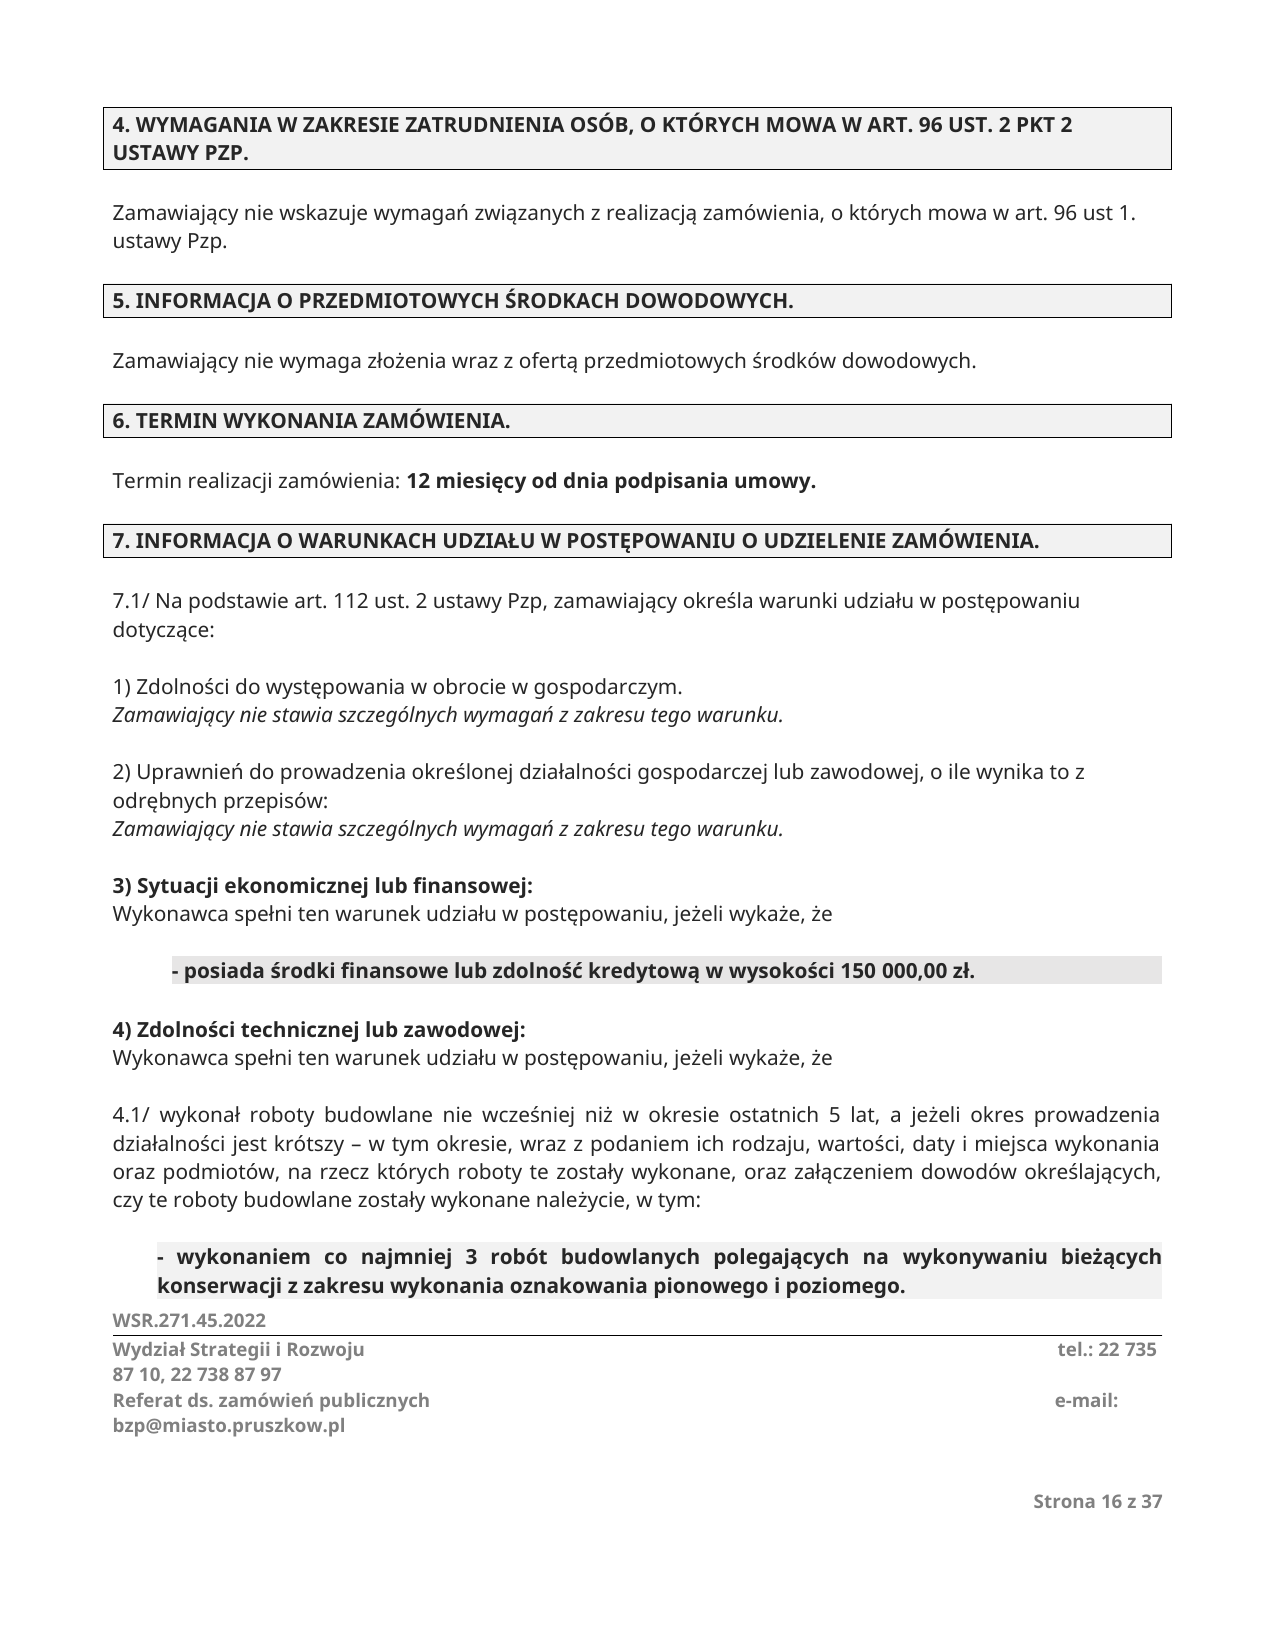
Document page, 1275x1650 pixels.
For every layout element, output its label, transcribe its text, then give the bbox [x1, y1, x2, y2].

text 7. INFORMACJA O WARUNKACH UDZIAŁU W POSTĘPOWANIU O UDZIELENIE ZAMÓWIENIA. [104, 525, 1171, 557]
text Zamawiający nie wymaga złożenia wraz z ofertą przedmiotowych środków dowodowych. [112, 347, 1162, 375]
text 5. INFORMACJA O PRZEDMIOTOWYCH ŚRODKACH DOWODOWYCH. [104, 285, 1171, 317]
text 4) Zdolności technicznej lub zawodowej: [112, 1015, 1162, 1043]
text Zamawiający nie stawia szczególnych wymagań z zakresu tego warunku. [112, 700, 1162, 729]
text 6. TERMIN WYKONANIA ZAMÓWIENIA. [104, 405, 1171, 437]
text Zamawiający nie stawia szczególnych wymagań z zakresu tego warunku. [112, 814, 1162, 843]
text Wykonawca spełni ten warunek udziału w postępowaniu, jeżeli wykaże, że [112, 899, 1162, 928]
text 7.1/ Na podstawie art. 112 ust. 2 ustawy Pzp, zamawiający określa warunki udziału w postępowaniu dotyczące: [112, 587, 1162, 643]
text 4.1/ wykonał roboty budowlane nie wcześniej niż w okresie ostatnich 5 lat, a jeżeli okres prowadzenia działalności jest krótszy – w tym okresie, wraz z podaniem ich rodzaju, wartości, daty i miejsca wykonania oraz podmiotów, na rzecz których roboty te zostały wykonane, oraz załączeniem dowodów określających, czy te roboty budowlane zostały wykonane należycie, w tym: [112, 1100, 1162, 1214]
text 2) Uprawnień do prowadzenia określonej działalności gospodarczej lub zawodowej, o ile wynika to z odrębnych przepisów: [112, 757, 1162, 814]
text - wykonaniem co najmniej 3 robót budowlanych polegających na wykonywaniu bieżących konserwacji z zakresu wykonania oznakowania pionowego i poziomego. [157, 1242, 1162, 1299]
text Termin realizacji zamówienia: 12 miesięcy od dnia podpisania umowy. [112, 467, 1162, 495]
text 4. WYMAGANIA W ZAKRESIE ZATRUDNIENIA OSÓB, O KTÓRYCH MOWA W ART. 96 UST. 2 PKT 2 USTAWY PZP. [104, 108, 1171, 169]
text Zamawiający nie wskazuje wymagań związanych z realizacją zamówienia, o których mowa w art. 96 ust 1. ustawy Pzp. [112, 198, 1162, 255]
text - posiada środki finansowe lub zdolność kredytową w wysokości 150 000,00 zł. [172, 956, 1162, 984]
text Wykonawca spełni ten warunek udziału w postępowaniu, jeżeli wykaże, że [112, 1043, 1162, 1072]
text 1) Zdolności do występowania w obrocie w gospodarczym. [112, 672, 1162, 700]
text 3) Sytuacji ekonomicznej lub finansowej: [112, 871, 1162, 899]
